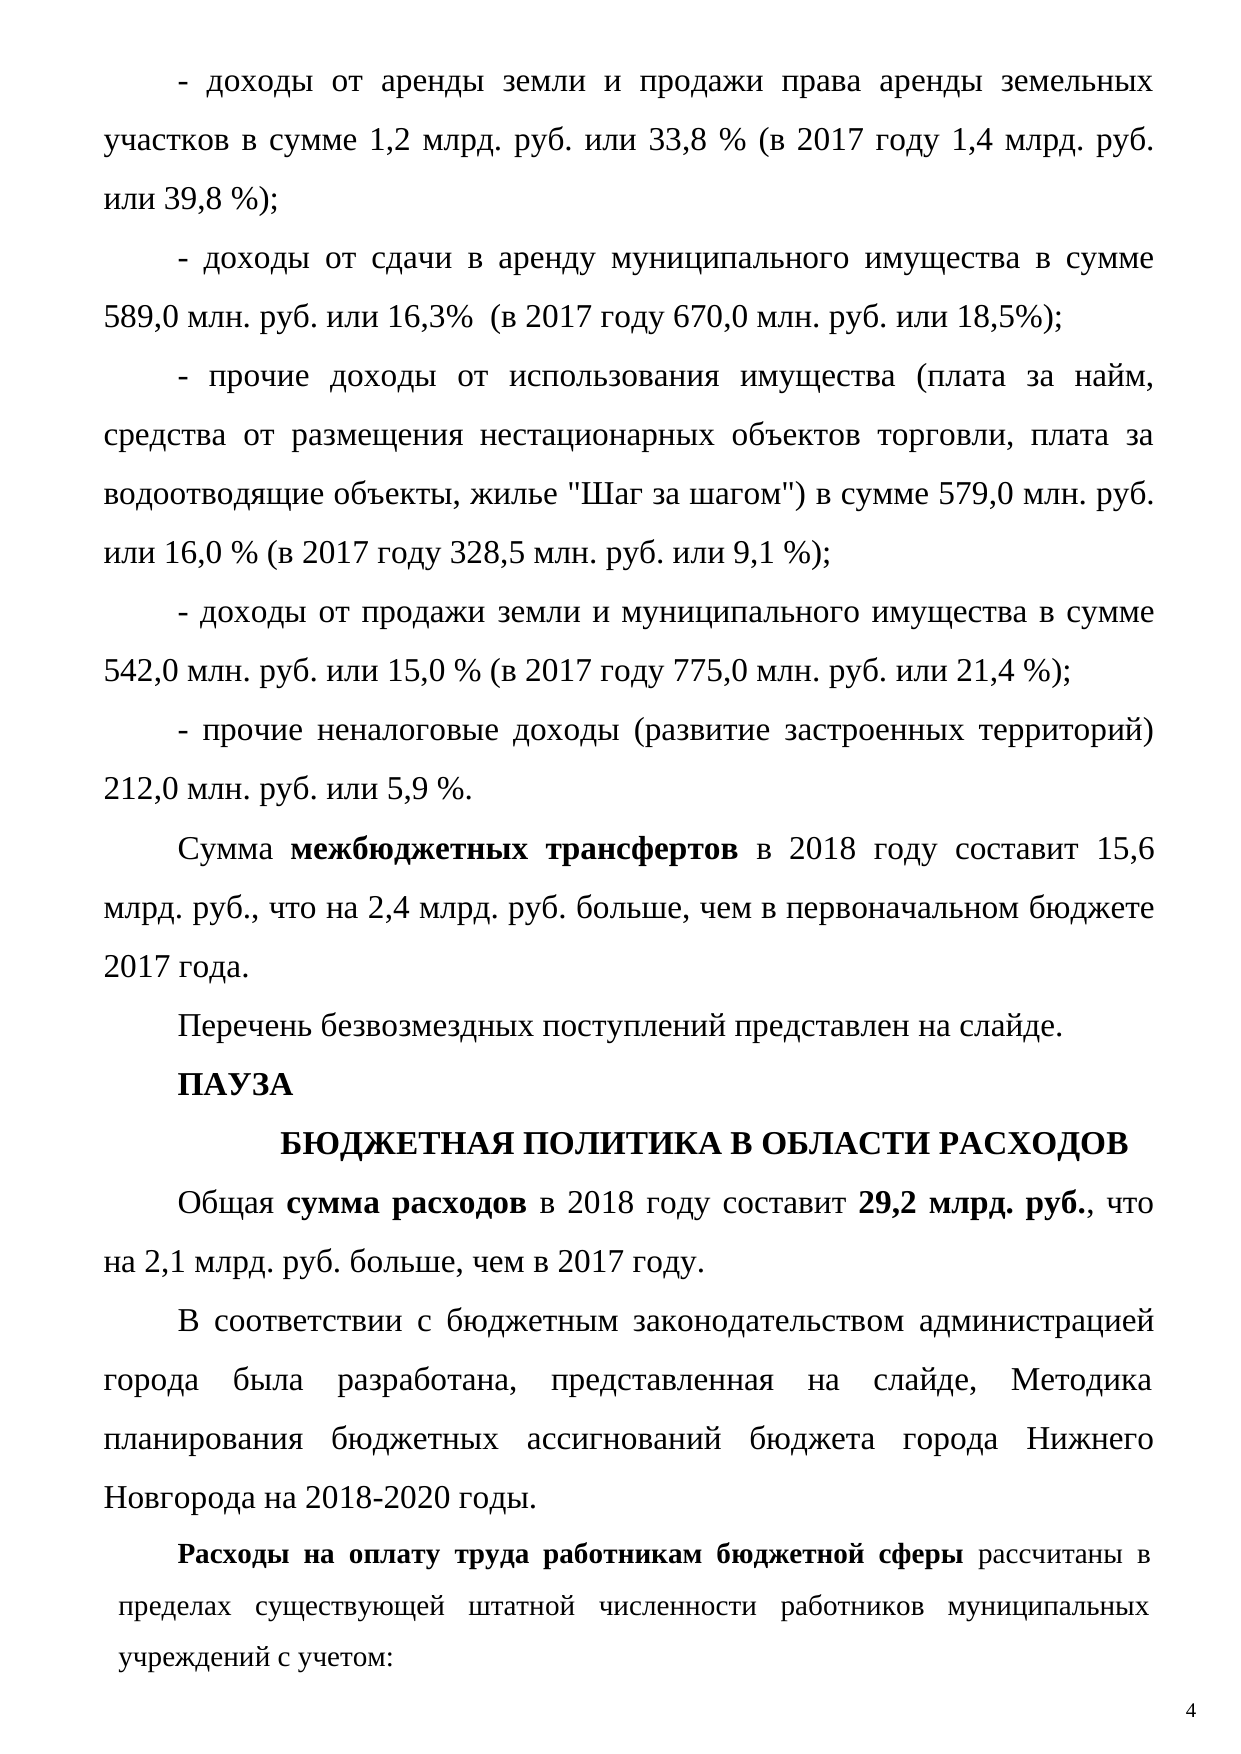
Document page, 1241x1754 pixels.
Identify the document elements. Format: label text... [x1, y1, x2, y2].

text млрд. руб., что на 2,4 млрд. руб. больше, чем в первоначальном бюджете [103, 887, 1198, 925]
text города была разработана, представленная на слайде, Методика [103, 1359, 1198, 1398]
text планирования бюджетных ассигнований бюджета города Нижнего [103, 1418, 1198, 1457]
text или 16,0 % (в 2017 году 328,5 млн. руб. или 9,1 %); [103, 532, 1198, 571]
text Общая сумма расходов в 2018 году составит 29,2 млрд. руб., что [177, 1182, 1198, 1221]
text - прочие доходы от использования имущества (плата за найм, [177, 355, 1198, 394]
text - доходы от аренды земли и продажи права аренды земельных [177, 61, 1198, 99]
text средства от размещения нестационарных объектов торговли, плата за [103, 414, 1198, 453]
text - прочие неналоговые доходы (развитие застроенных территорий) [177, 709, 1198, 747]
text на 2,1 млрд. руб. больше, чем в 2017 году. [103, 1241, 1198, 1280]
text 542,0 млн. руб. или 15,0 % (в 2017 году 775,0 млн. руб. или 21,4 %); [103, 650, 1198, 688]
text 212,0 млн. руб. или 5,9 %. [103, 768, 1198, 806]
text учреждений с учетом: [118, 1639, 1198, 1673]
text водоотводящие объекты, жилье "Шаг за шагом") в сумме 579,0 млн. руб. [103, 473, 1198, 512]
text БЮДЖЕТНАЯ ПОЛИТИКА В ОБЛАСТИ РАСХОДОВ [280, 1123, 1198, 1162]
text В соответствии с бюджетным законодательством администрацией [177, 1300, 1198, 1339]
text Перечень безвозмездных поступлений представлен на слайде. [177, 1005, 1198, 1043]
text Новгорода на 2018-2020 годы. [103, 1477, 1198, 1516]
text Расходы на оплату труда работникам бюджетной сферы рассчитаны в [177, 1537, 1198, 1570]
text - доходы от сдачи в аренду муниципального имущества в сумме [177, 237, 1198, 276]
text пределах существующей штатной численности работников муниципальных [118, 1588, 1198, 1622]
text или 39,8 %); [103, 178, 1198, 217]
text участков в сумме 1,2 млрд. руб. или 33,8 % (в 2017 году 1,4 млрд. руб. [103, 119, 1198, 158]
text 2017 года. [103, 946, 1198, 984]
text 589,0 млн. руб. или 16,3% (в 2017 году 670,0 млн. руб. или 18,5%); [103, 296, 1198, 335]
text - доходы от продажи земли и муниципального имущества в сумме [177, 591, 1198, 629]
text Сумма межбюджетных трансфертов в 2018 году составит 15,6 [177, 828, 1198, 866]
text ПАУЗА [177, 1064, 1198, 1103]
